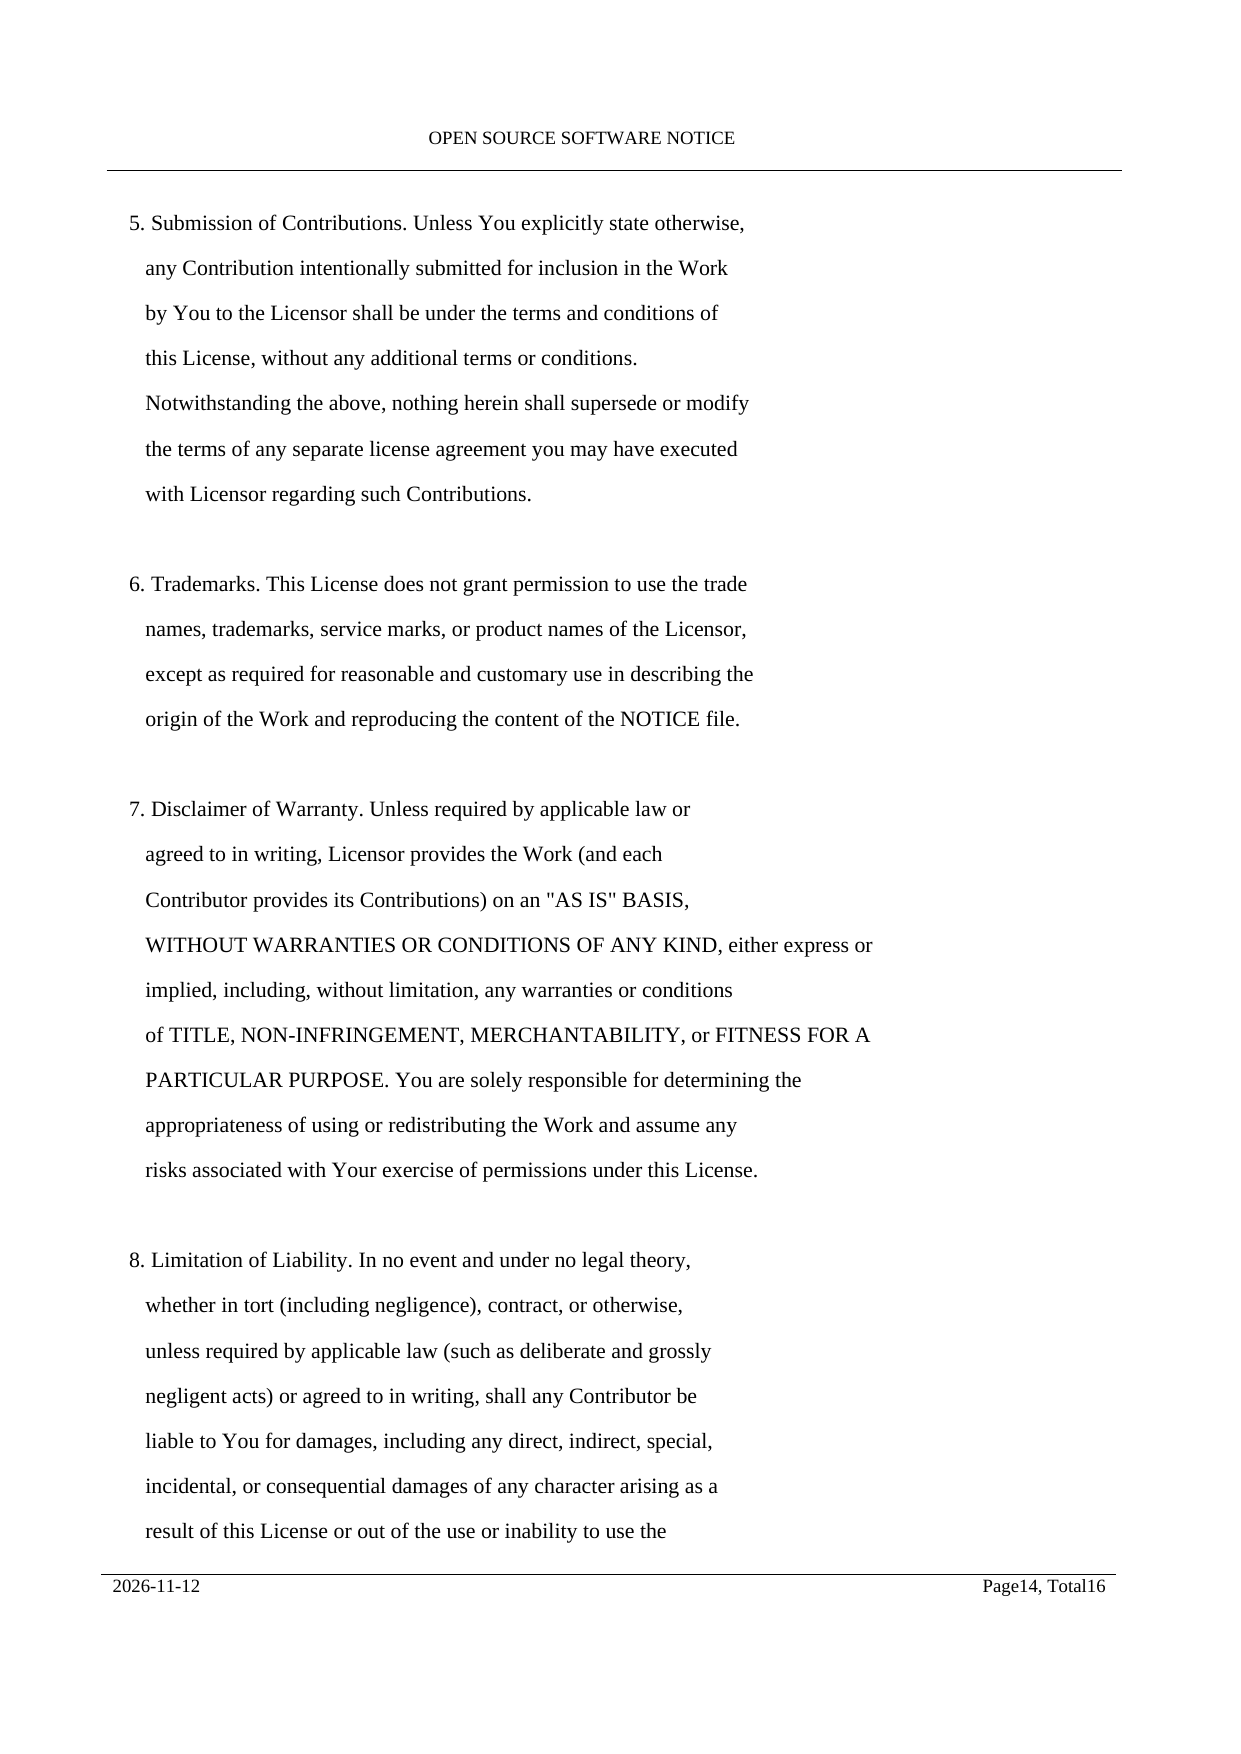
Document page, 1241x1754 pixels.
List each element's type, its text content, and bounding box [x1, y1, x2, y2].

text unless required by applicable law (such as deliberate and grossly [112, 1334, 1128, 1366]
text origin of the Work and reproducing the content of the NOTICE file. [112, 702, 1128, 735]
text agreed to in writing, Licensor provides the Work (and each [112, 838, 1128, 870]
text implied, including, without limitation, any warranties or conditions [112, 973, 1128, 1006]
text names, trademarks, service marks, or product names of the Licensor, [112, 612, 1128, 645]
text of TITLE, NON-INFRINGEMENT, MERCHANTABILITY, or FITNESS FOR A [112, 1018, 1128, 1051]
text Notwithstanding the above, nothing herein shall supersede or modify [112, 387, 1128, 419]
text 7. Disclaimer of Warranty. Unless required by applicable law or [112, 793, 1128, 825]
text WITHOUT WARRANTIES OR CONDITIONS OF ANY KIND, either express or [112, 928, 1128, 961]
text except as required for reasonable and customary use in describing the [112, 657, 1128, 690]
text with Licensor regarding such Contributions. [112, 477, 1128, 509]
text Contributor provides its Contributions) on an "AS IS" BASIS, [112, 883, 1128, 915]
text liable to You for damages, including any direct, indirect, special, [112, 1424, 1128, 1457]
text the terms of any separate license agreement you may have executed [112, 432, 1128, 464]
text PARTICULAR PURPOSE. You are solely responsible for determining the [112, 1063, 1128, 1096]
text by You to the Licensor shall be under the terms and conditions of [112, 297, 1128, 329]
text any Contribution intentionally submitted for inclusion in the Work [112, 251, 1128, 284]
text negligent acts) or agreed to in writing, shall any Contributor be [112, 1379, 1128, 1412]
text 5. Submission of Contributions. Unless You explicitly state otherwise, [112, 206, 1128, 239]
text incidental, or consequential damages of any character arising as a [112, 1469, 1128, 1502]
text appropriateness of using or redistributing the Work and assume any [112, 1108, 1128, 1141]
text this License, without any additional terms or conditions. [112, 342, 1128, 374]
text risks associated with Your exercise of permissions under this License. [112, 1153, 1128, 1186]
text result of this License or out of the use or inability to use the [112, 1514, 1128, 1547]
text 8. Limitation of Liability. In no event and under no legal theory, [112, 1244, 1128, 1276]
text 6. Trademarks. This License does not grant permission to use the trade [112, 567, 1128, 600]
text whether in tort (including negligence), contract, or otherwise, [112, 1289, 1128, 1321]
